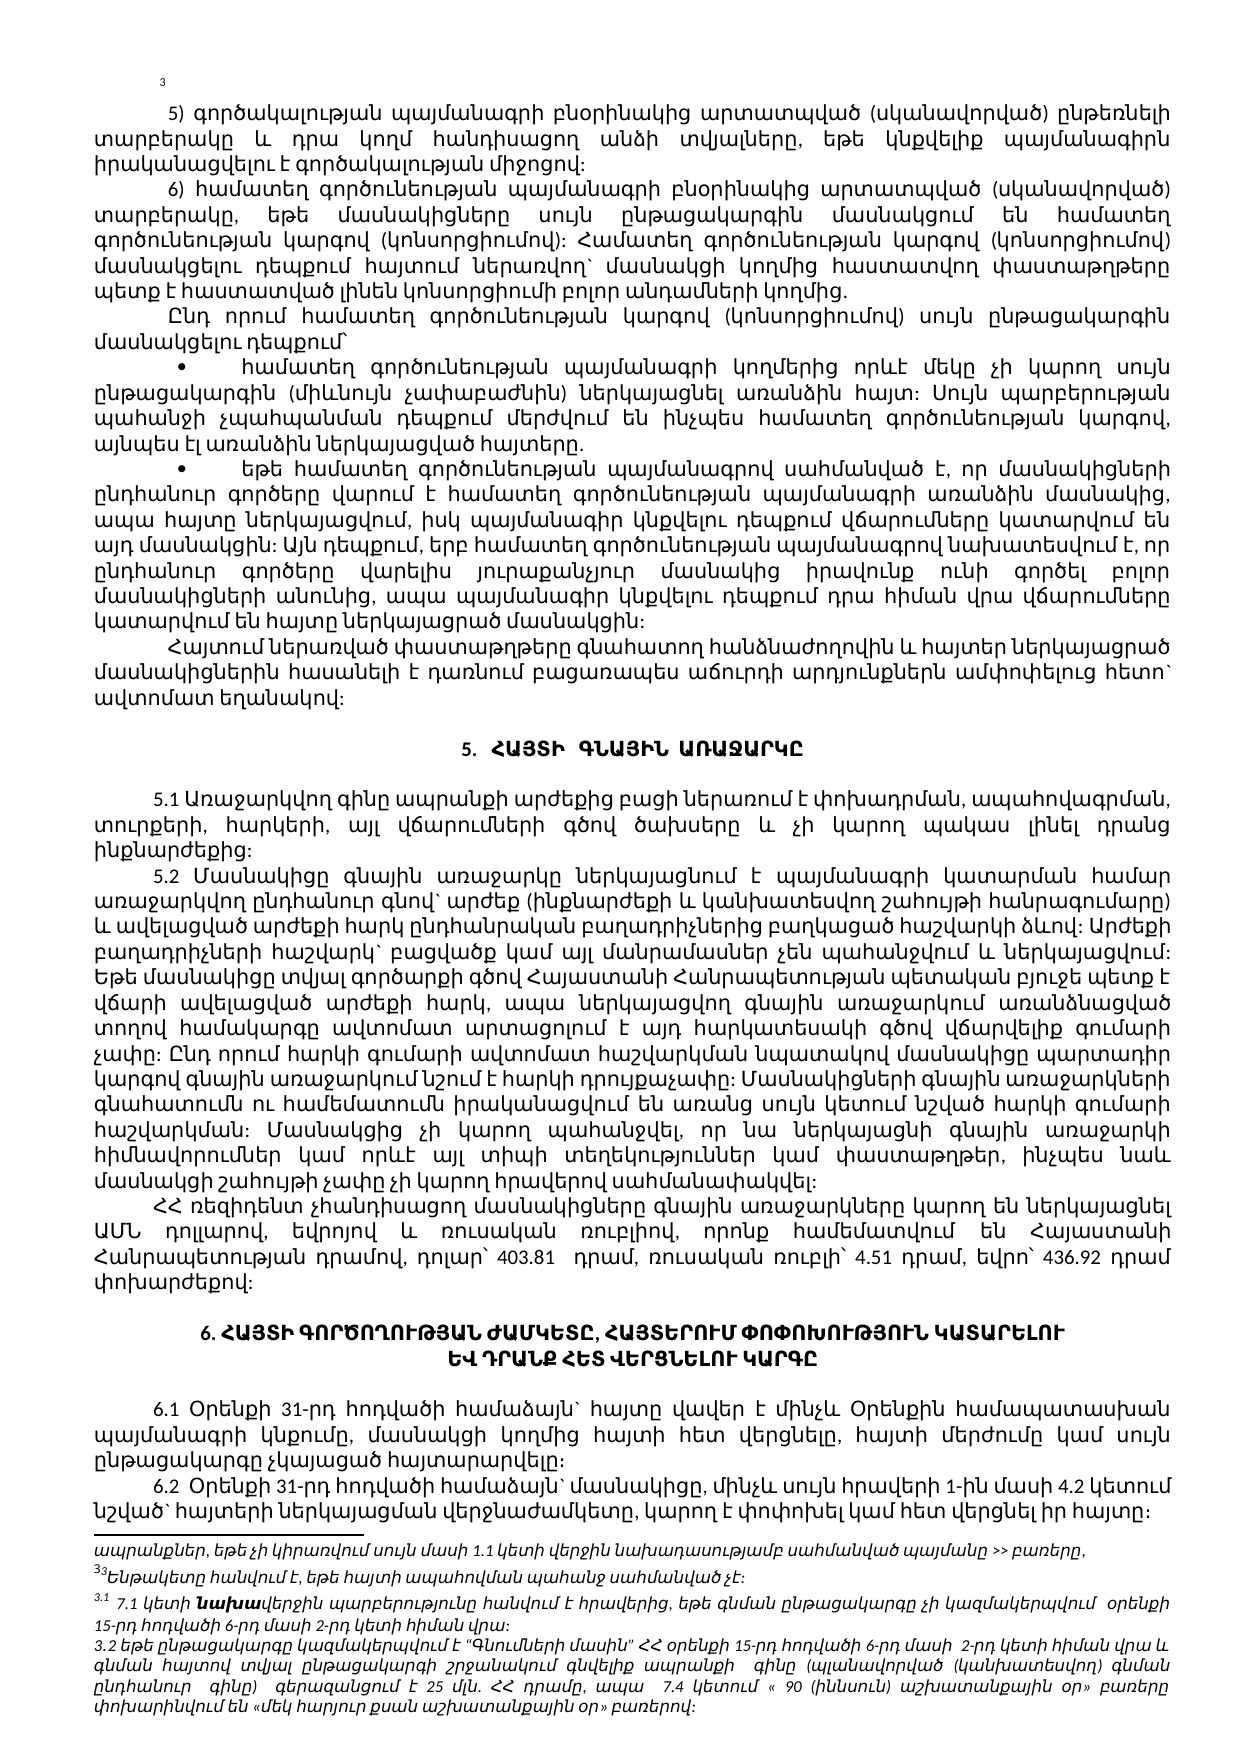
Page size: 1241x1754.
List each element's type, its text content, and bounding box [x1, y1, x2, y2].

text 5) գործակալության պայմանագրի բնօրինակից արտատպված (սկանավորված) ընթեռնելի տարբերակը և դրա կողմ հանդիսացող անձի տվյալները, եթե կնքվելիք պայմանագիրն իրականացվելու է գործակալության միջոցով: [94, 100, 1171, 177]
text 6. ՀԱՅՏԻ ԳՈՐԾՈՂՈՒԹՅԱՆ ԺԱՄԿԵՏԸ, ՀԱՅՏԵՐՈՒՄ ՓՈՓՈԽՈՒԹՅՈՒՆ ԿԱՏԱՐԵԼՈՒ [94, 1320, 1171, 1346]
text Ընդ որում համատեղ գործունեության կարգով (կոնսորցիումով) սույն ընթացակարգին մասնակցելու դեպքում՝ [94, 304, 1171, 354]
text ԵՎ ԴՐԱՆՔ ՀԵՏ ՎԵՐՑՆԵԼՈՒ ԿԱՐԳԸ [94, 1346, 1171, 1371]
text 5. ՀԱՅՏԻ ԳՆԱՅԻՆ ԱՌԱՋԱՐԿԸ [94, 736, 1171, 761]
list համատեղ գործունեության պայմանագրի կողմերից որևէ մեկը չի կարող սույն ընթացակարգին (միևնույն չափաբաժնին) ներկայացնել առանձին հայտ: Սույն պարբերության պահանջի չպահպանման դեպքում մերժվում են ինչպես համատեղ գործունեության կարգով, այնպես էլ առանձին ներկայացված հայտերը. [94, 354, 1171, 456]
text 5.2 Մասնակիցը գնային առաջարկը ներկայացնում է պայմանագրի կատարման համար առաջարկվող ընդհանուր գնով` արժեք (ինքնարժեքի և կանխատեսվող շահույթի հանրագումարը) և ավելացված արժեքի հարկ ընդհանրական բաղադրիչներից բաղկացած հաշվարկի ձևով: Արժեքի բաղադրիչների հաշվարկ` բացվածք կամ այլ մանրամասներ չեն պահանջվում և ներկայացվում: Եթե մասնակիցը տվյալ գործարքի գծով Հայաստանի Հանրապետության պետական բյուջե պետք է վճարի ավելացված արժեքի հարկ, ապա ներկայացվող գնային առաջարկում առանձնացված տողով համակարգը ավտոմատ արտացոլում է այդ հարկատեսակի գծով վճարվելիք գումարի չափը: Ընդ որում հարկի գումարի ավտոմատ հաշվարկման նպատակով մասնակիցը պարտադիր կարգով գնային առաջարկում նշում է հարկի դրույքաչափը: Մասնակիցների գնային առաջարկների գնահատումն ու համեմատումն իրականացվում են առանց սույն կետում նշված հարկի գումարի հաշվարկման: Մասնակցից չի կարող պահանջվել, որ նա ներկայացնի գնային առաջարկի հիմնավորումներ կամ որևէ այլ տիպի տեղեկություններ կամ փաստաթղթեր, ինչպես նաև մասնակցի շահույթի չափը չի կարող հրավերով սահմանափակվել: [94, 863, 1171, 1193]
text 6.2 Օրենքի 31-րդ հոդվածի համաձայն` մասնակիցը, մինչև սույն հրավերի 1-ին մասի 4.2 կետում նշված` հայտերի ներկայացման վերջնաժամկետը, կարող է փոփոխել կամ հետ վերցնել իր հայտը։ [94, 1473, 1171, 1524]
text 6.1 Օրենքի 31-րդ հոդվածի համաձայն` հայտը վավեր է մինչև Օրենքին համապատասխան պայմանագրի կնքումը, մասնակցի կողմից հայտի հետ վերցնելը, հայտի մերժումը կամ սույն ընթացակարգը չկայացած հայտարարվելը։ [94, 1397, 1171, 1473]
list եթե համատեղ գործունեության պայմանագրով սահմանված է, որ մասնակիցների ընդհանուր գործերը վարում է համատեղ գործունեության պայմանագրի առանձին մասնակից, ապա հայտը ներկայացվում, իսկ պայմանագիր կնքվելու դեպքում վճարումները կատարվում են այդ մասնակցին: Այն դեպքում, երբ համատեղ գործունեության պայմանագրով նախատեսվում է, որ ընդհանուր գործերը վարելիս յուրաքանչյուր մասնակից իրավունք ունի գործել բոլոր մասնակիցների անունից, ապա պայմանագիր կնքվելու դեպքում դրա հիման վրա վճարումները կատարվում են հայտը ներկայացրած մասնակցին: [94, 456, 1171, 634]
text ՀՀ ռեզիդենտ չհանդիսացող մասնակիցները գնային առաջարկները կարող են ներկայացնել ԱՄՆ դոլլարով, եվրոյով և ռուսական ռուբլիով, որոնք համեմատվում են Հայաստանի Հանրապետության դրամով, դոլար՝ 403.81 դրամ, ռուսական ռուբլի՝ 4.51 դրամ, եվրո՝ 436.92 դրամ փոխարժեքով: [94, 1193, 1171, 1295]
text 5.1 Առաջարկվող գինը ապրանքի արժեքից բացի ներառում է փոխադրման, ապահովագրման, տուրքերի, հարկերի, այլ վճարումների գծով ծախսերը և չի կարող պակաս լինել դրանց ինքնարժեքից: [94, 787, 1171, 863]
text Հայտում ներառված փաստաթղթերը գնահատող հանձնաժողովին և հայտեր ներկայացրած մասնակիցներին հասանելի է դառնում բացառապես աճուրդի արդյունքներն ամփոփելուց հետո` ավտոմատ եղանակով: [94, 634, 1171, 710]
text 3 [94, 75, 1171, 100]
text 6) համատեղ գործունեության պայմանագրի բնօրինակից արտատպված (սկանավորված) տարբերակը, եթե մասնակիցները սույն ընթացակարգին մասնակցում են համատեղ գործունեության կարգով (կոնսորցիումով): Համատեղ գործունեության կարգով (կոնսորցիումով) մասնակցելու դեպքում հայտում ներառվող` մասնակցի կողմից հաստատվող փաստաթղթերը պետք է հաստատված լինեն կոնսորցիումի բոլոր անդամների կողմից. [94, 177, 1171, 304]
